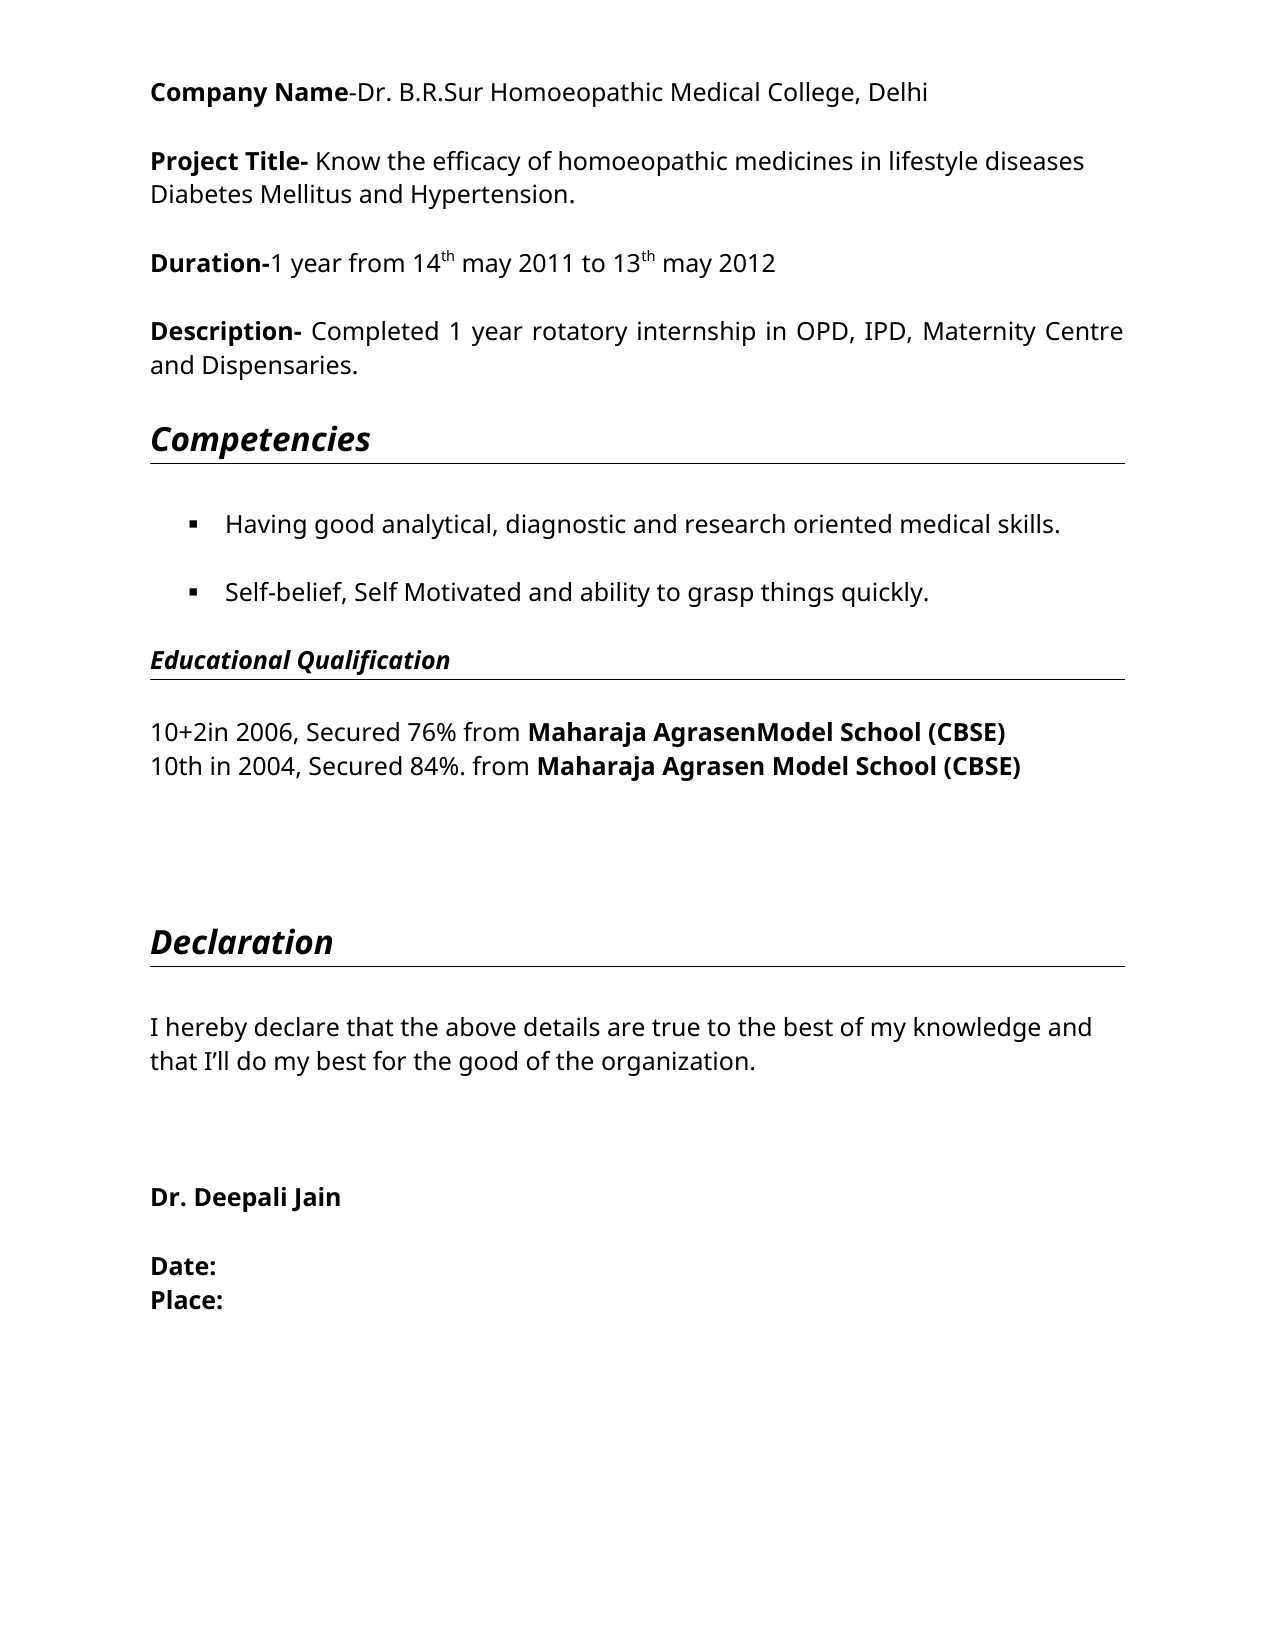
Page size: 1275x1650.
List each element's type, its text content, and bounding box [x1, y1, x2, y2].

text Dr. Deepali Jain [150, 1180, 1125, 1214]
text Educational Qualification [150, 643, 1125, 679]
text Description- Completed 1 year rotatory internship in OPD, IPD, Maternity Centre and Dispensaries. [150, 313, 1125, 382]
list Having good analytical, diagnostic and research oriented medical skills. [187, 507, 1125, 541]
text Duration-1 year from 14th may 2011 to 13th may 2012 [150, 245, 1125, 279]
text Place: [150, 1282, 1125, 1316]
text Competencies [150, 416, 1125, 463]
text 10th in 2004, Secured 84%. from Maharaja Agrasen Model School (CBSE) [150, 748, 1125, 782]
list Self-belief, Self Motivated and ability to grasp things quickly. [187, 575, 1125, 609]
text Project Title- Know the efficacy of homoeopathic medicines in lifestyle diseases Diabetes Mellitus and Hypertension. [150, 143, 1125, 211]
text Date: [150, 1248, 1125, 1282]
text 10+2in 2006, Secured 76% from Maharaja AgrasenModel School (CBSE) [150, 714, 1125, 748]
text Declaration [150, 919, 1125, 966]
text Company Name-Dr. B.R.Sur Homoeopathic Medical College, Delhi [150, 75, 1125, 109]
text I hereby declare that the above details are true to the best of my knowledge and that I’ll do my best for the good of the organization. [150, 1010, 1125, 1078]
